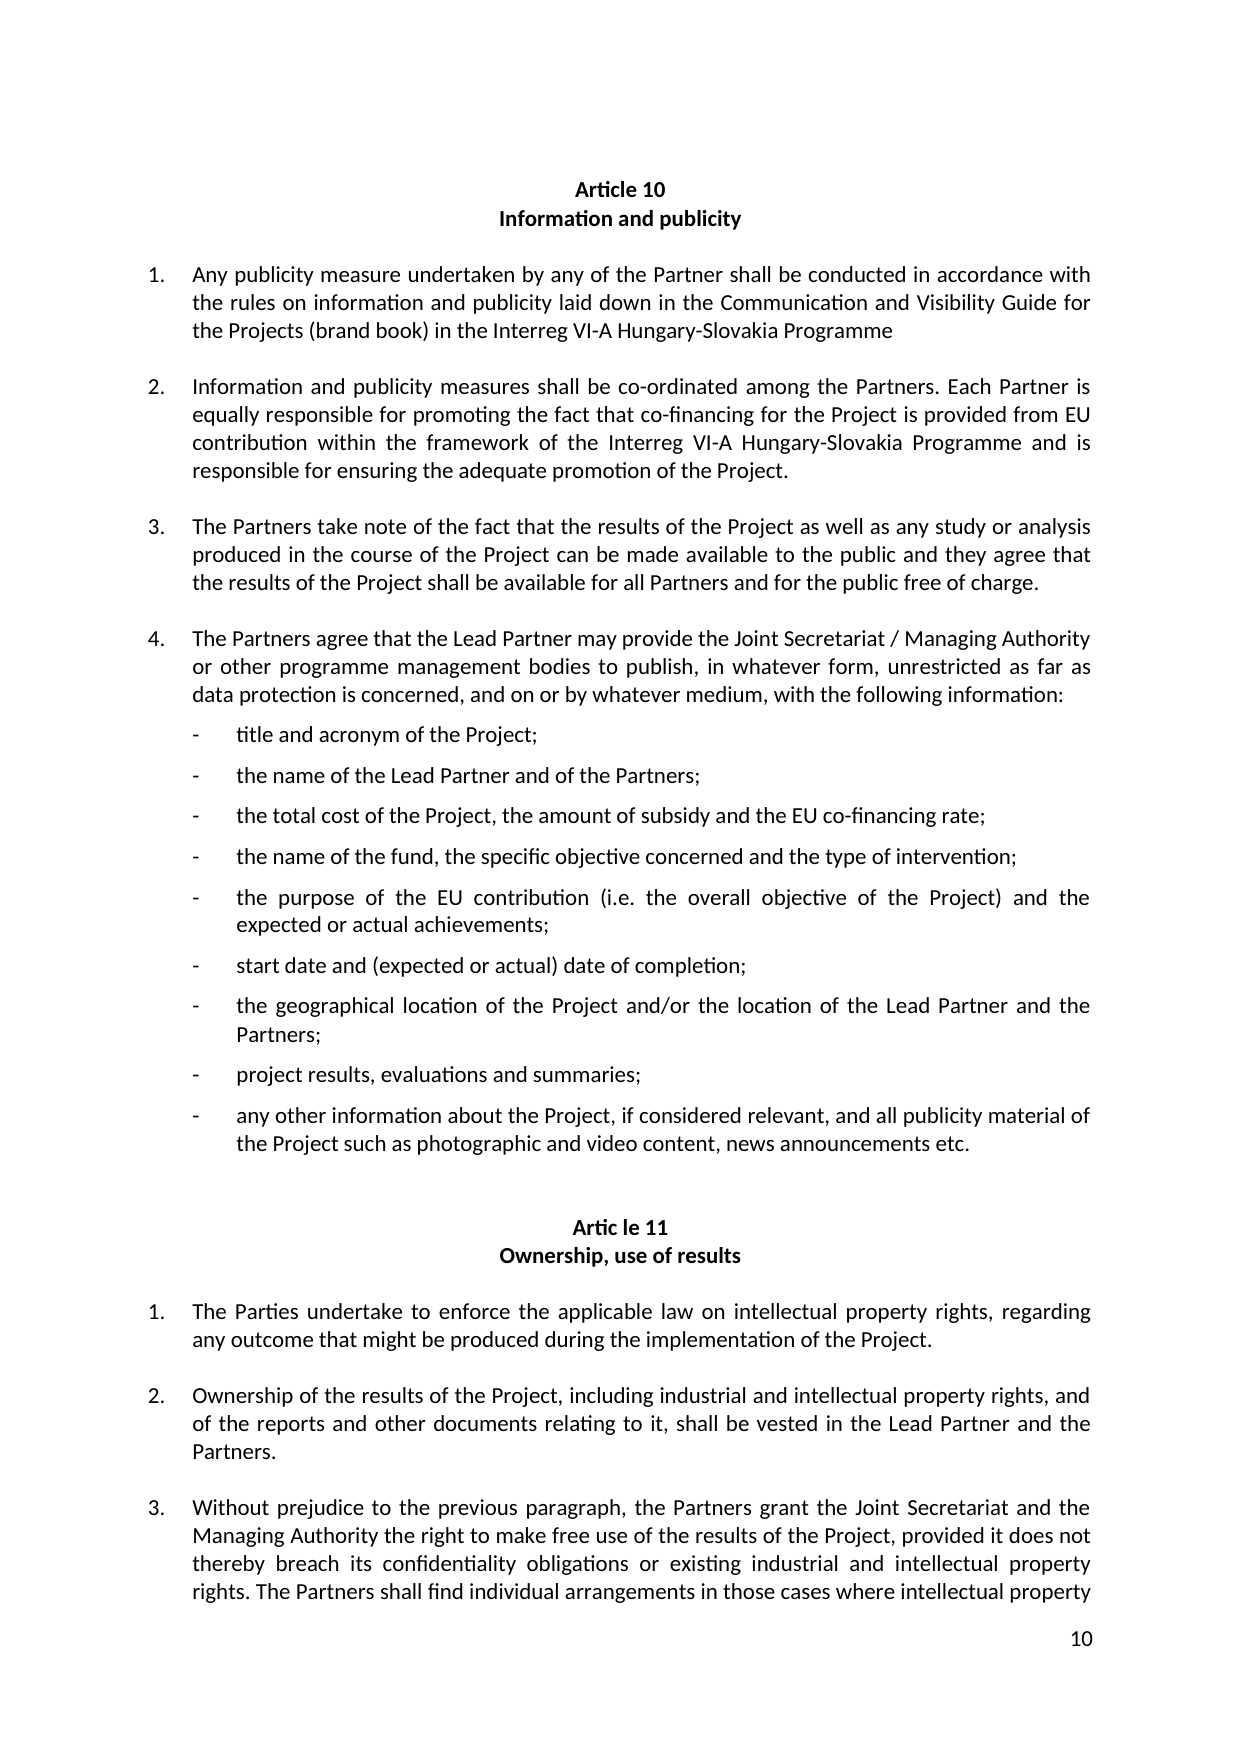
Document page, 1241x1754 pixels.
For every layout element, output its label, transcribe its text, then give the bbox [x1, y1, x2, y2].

text - the geographical location of the Project and/or the location of the Lead Partner and the Partners; [192, 992, 1093, 1048]
list The Parties undertake to enforce the applicable law on intellectual property rights, regarding any outcome that might be produced during the implementation of the Project. [148, 1297, 1093, 1353]
text - the name of the Lead Partner and of the Partners; [192, 761, 1093, 789]
text - project results, evaluations and summaries; [192, 1060, 1093, 1088]
list Any publicity measure undertaken by any of the Partner shall be conducted in accordance with the rules on information and publicity laid down in the Communication and Visibility Guide for the Projects (brand book) in the Interreg VI-A Hungary-Slovakia Programme [148, 260, 1093, 344]
text - start date and (expected or actual) date of completion; [192, 951, 1093, 979]
list Information and publicity measures shall be co-ordinated among the Partners. Each Partner is equally responsible for promoting the fact that co-financing for the Project is provided from EU contribution within the framework of the Interreg VI-A Hungary-Slovakia Programme and is responsible for ensuring the adequate promotion of the Project. [148, 372, 1093, 484]
text Information and publicity [148, 204, 1093, 232]
text - the purpose of the EU contribution (i.e. the overall objective of the Project) and the expected or actual achievements; [192, 883, 1093, 939]
text Artic le 11 [148, 1213, 1093, 1241]
text - title and acronym of the Project; [192, 721, 1093, 748]
list The Partners agree that the Lead Partner may provide the Joint Secretariat / Managing Authority or other programme management bodies to publish, in whatever form, unrestricted as far as data protection is concerned, and on or by whatever medium, with the following information: [148, 624, 1093, 708]
list The Partners take note of the fact that the results of the Project as well as any study or analysis produced in the course of the Project can be made available to the public and they agree that the results of the Project shall be available for all Partners and for the public free of charge. [148, 512, 1093, 596]
text - any other information about the Project, if considered relevant, and all publicity material of the Project such as photographic and video content, news announcements etc. [192, 1101, 1093, 1157]
text Ownership, use of results [148, 1241, 1093, 1269]
list Ownership of the results of the Project, including industrial and intellectual property rights, and of the reports and other documents relating to it, shall be vested in the Lead Partner and the Partners. [148, 1381, 1093, 1465]
text - the name of the fund, the specific objective concerned and the type of intervention; [192, 842, 1093, 870]
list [148, 1493, 1093, 1605]
text Article 10 [148, 176, 1093, 204]
text - the total cost of the Project, the amount of subsidy and the EU co-financing rate; [192, 802, 1093, 829]
